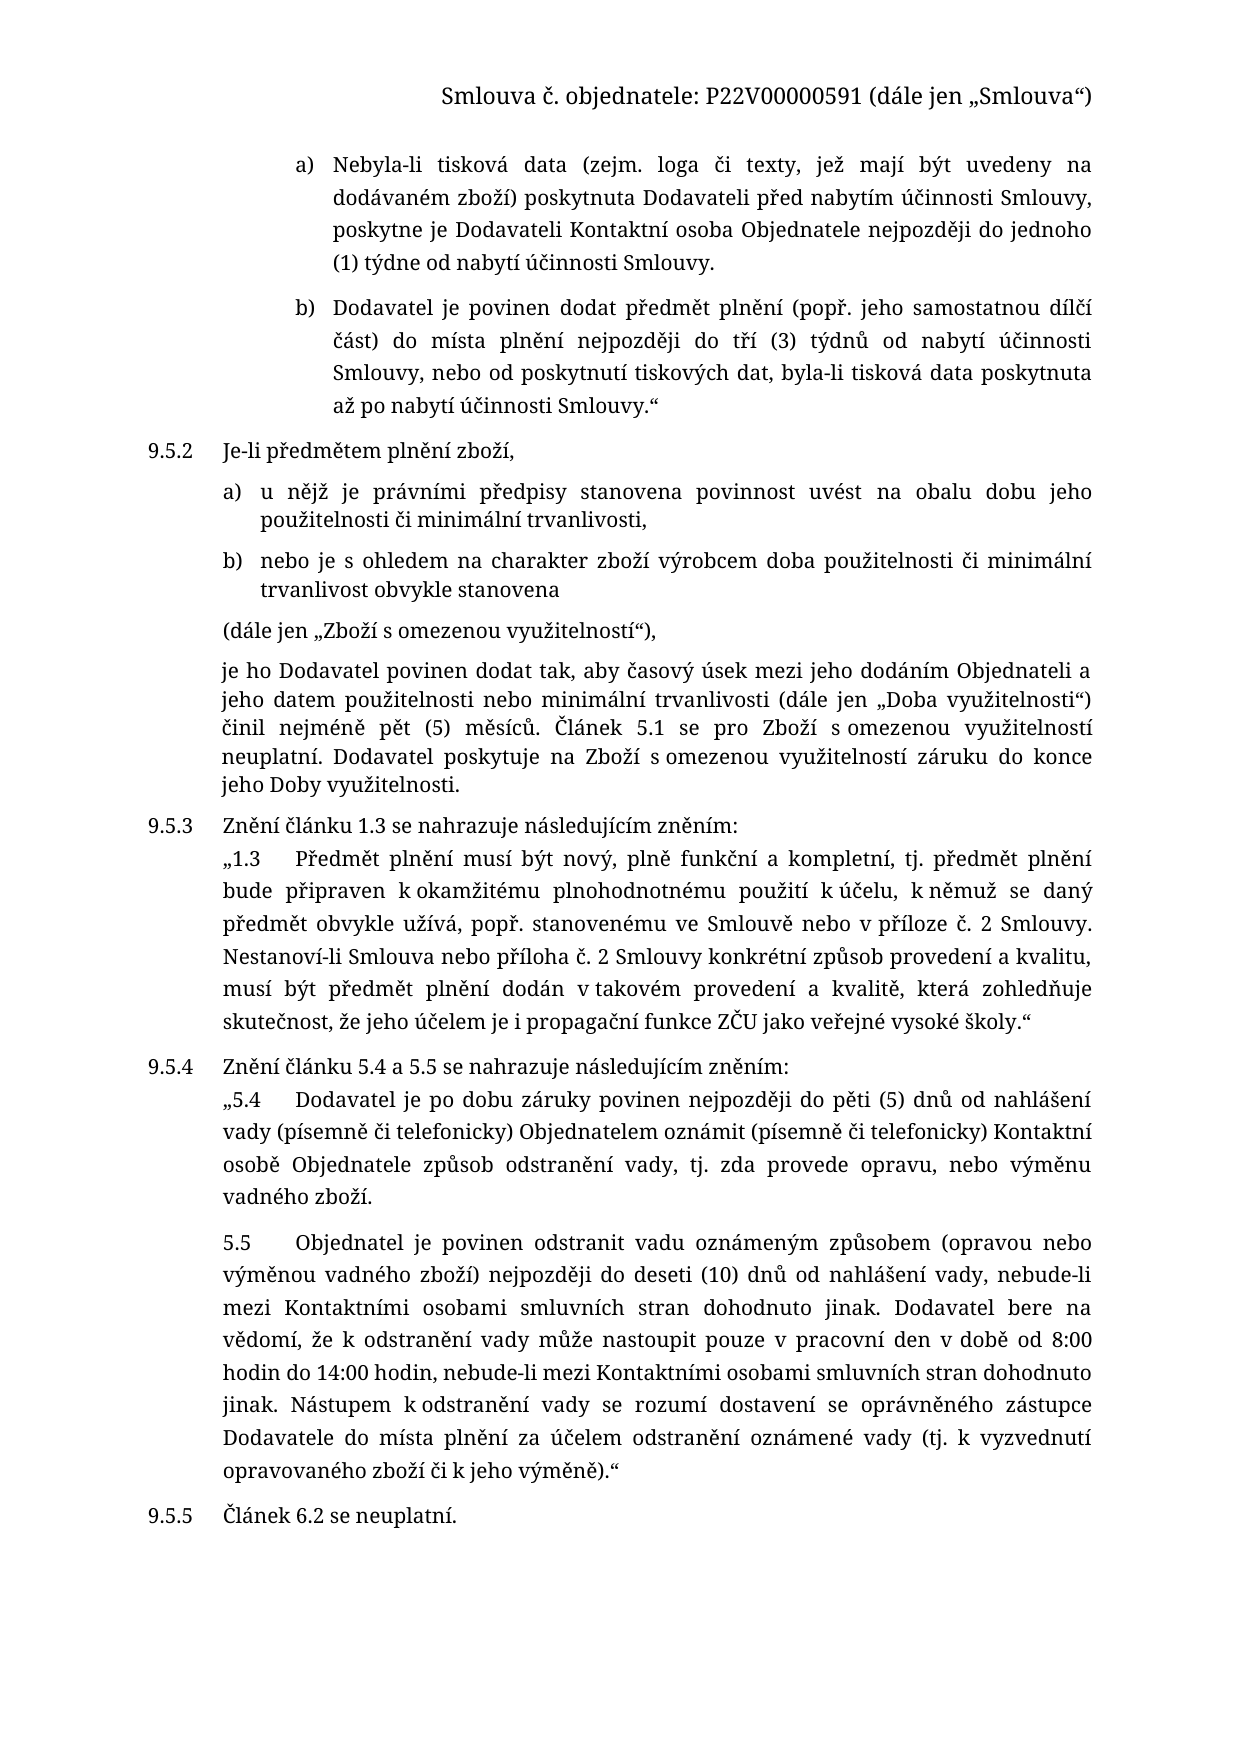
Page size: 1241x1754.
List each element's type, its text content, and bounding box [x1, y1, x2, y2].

list Znění článku 1.3 se nahrazuje následujícím zněním: [148, 811, 1093, 840]
list „5.4 Dodavatel je po dobu záruky povinen nejpozději do pěti (5) dnů od nahlášení vady (písemně či telefonicky) Objednatelem oznámit (písemně či telefonicky) Kontaktní osobě Objednatele způsob odstranění vady, tj. zda provede opravu, nebo výměnu vadného zboží. [223, 1085, 1093, 1211]
list Nebyla-li tisková data (zejm. loga či texty, jež mají být uvedeny na dodávaném zboží) poskytnuta Dodavateli před nabytím účinnosti Smlouvy, poskytne je Dodavateli Kontaktní osoba Objednatele nejpozději do jednoho (1) týdne od nabytí účinnosti Smlouvy. [295, 150, 1093, 276]
list Znění článku 5.4 a 5.5 se nahrazuje následujícím zněním: [148, 1052, 1093, 1081]
list u nějž je právními předpisy stanovena povinnost uvést na obalu dobu jeho použitelnosti či minimální trvanlivosti, [223, 477, 1093, 534]
list Článek 6.2 se neuplatní. [148, 1501, 1093, 1529]
list 5.5 Objednatel je povinen odstranit vadu oznámeným způsobem (opravou nebo výměnou vadného zboží) nejpozději do deseti (10) dnů od nahlášení vady, nebude-li mezi Kontaktními osobami smluvních stran dohodnuto jinak. Dodavatel bere na vědomí, že k odstranění vady může nastoupit pouze v pracovní den v době od 8:00 hodin do 14:00 hodin, nebude-li mezi Kontaktními osobami smluvních stran dohodnuto jinak. Nástupem k odstranění vady se rozumí dostavení se oprávněného zástupce Dodavatele do místa plnění za účelem odstranění oznámené vady (tj. k vyzvednutí opravovaného zboží či k jeho výměně).“ [223, 1228, 1093, 1484]
list „1.3 Předmět plnění musí být nový, plně funkční a kompletní, tj. předmět plnění bude připraven k okamžitému plnohodnotnému použití k účelu, k němuž se daný předmět obvykle užívá, popř. stanovenému ve Smlouvě nebo v příloze č. 2 Smlouvy. Nestanoví-li Smlouva nebo příloha č. 2 Smlouvy konkrétní způsob provedení a kvalitu, musí být předmět plnění dodán v takovém provedení a kvalitě, která zohledňuje skutečnost, že jeho účelem je i propagační funkce ZČU jako veřejné vysoké školy.“ [223, 844, 1093, 1035]
list nebo je s ohledem na charakter zboží výrobcem doba použitelnosti či minimální trvanlivost obvykle stanovena [223, 546, 1093, 603]
text je ho Dodavatel povinen dodat tak, aby časový úsek mezi jeho dodáním Objednateli a jeho datem použitelnosti nebo minimální trvanlivosti (dále jen „Doba využitelnosti“) činil nejméně pět (5) měsíců. Článek 5.1 se pro Zboží s omezenou využitelností neuplatní. Dodavatel poskytuje na Zboží s omezenou využitelností záruku do konce jeho Doby využitelnosti. [221, 657, 1093, 799]
list Je-li předmětem plnění zboží, [148, 436, 1093, 464]
text (dále jen „Zboží s omezenou využitelností“), [223, 616, 1093, 644]
list Dodavatel je povinen dodat předmět plnění (popř. jeho samostatnou dílčí část) do místa plnění nejpozději do tří (3) týdnů od nabytí účinnosti Smlouvy, nebo od poskytnutí tiskových dat, byla-li tisková data poskytnuta až po nabytí účinnosti Smlouvy.“ [295, 293, 1093, 419]
